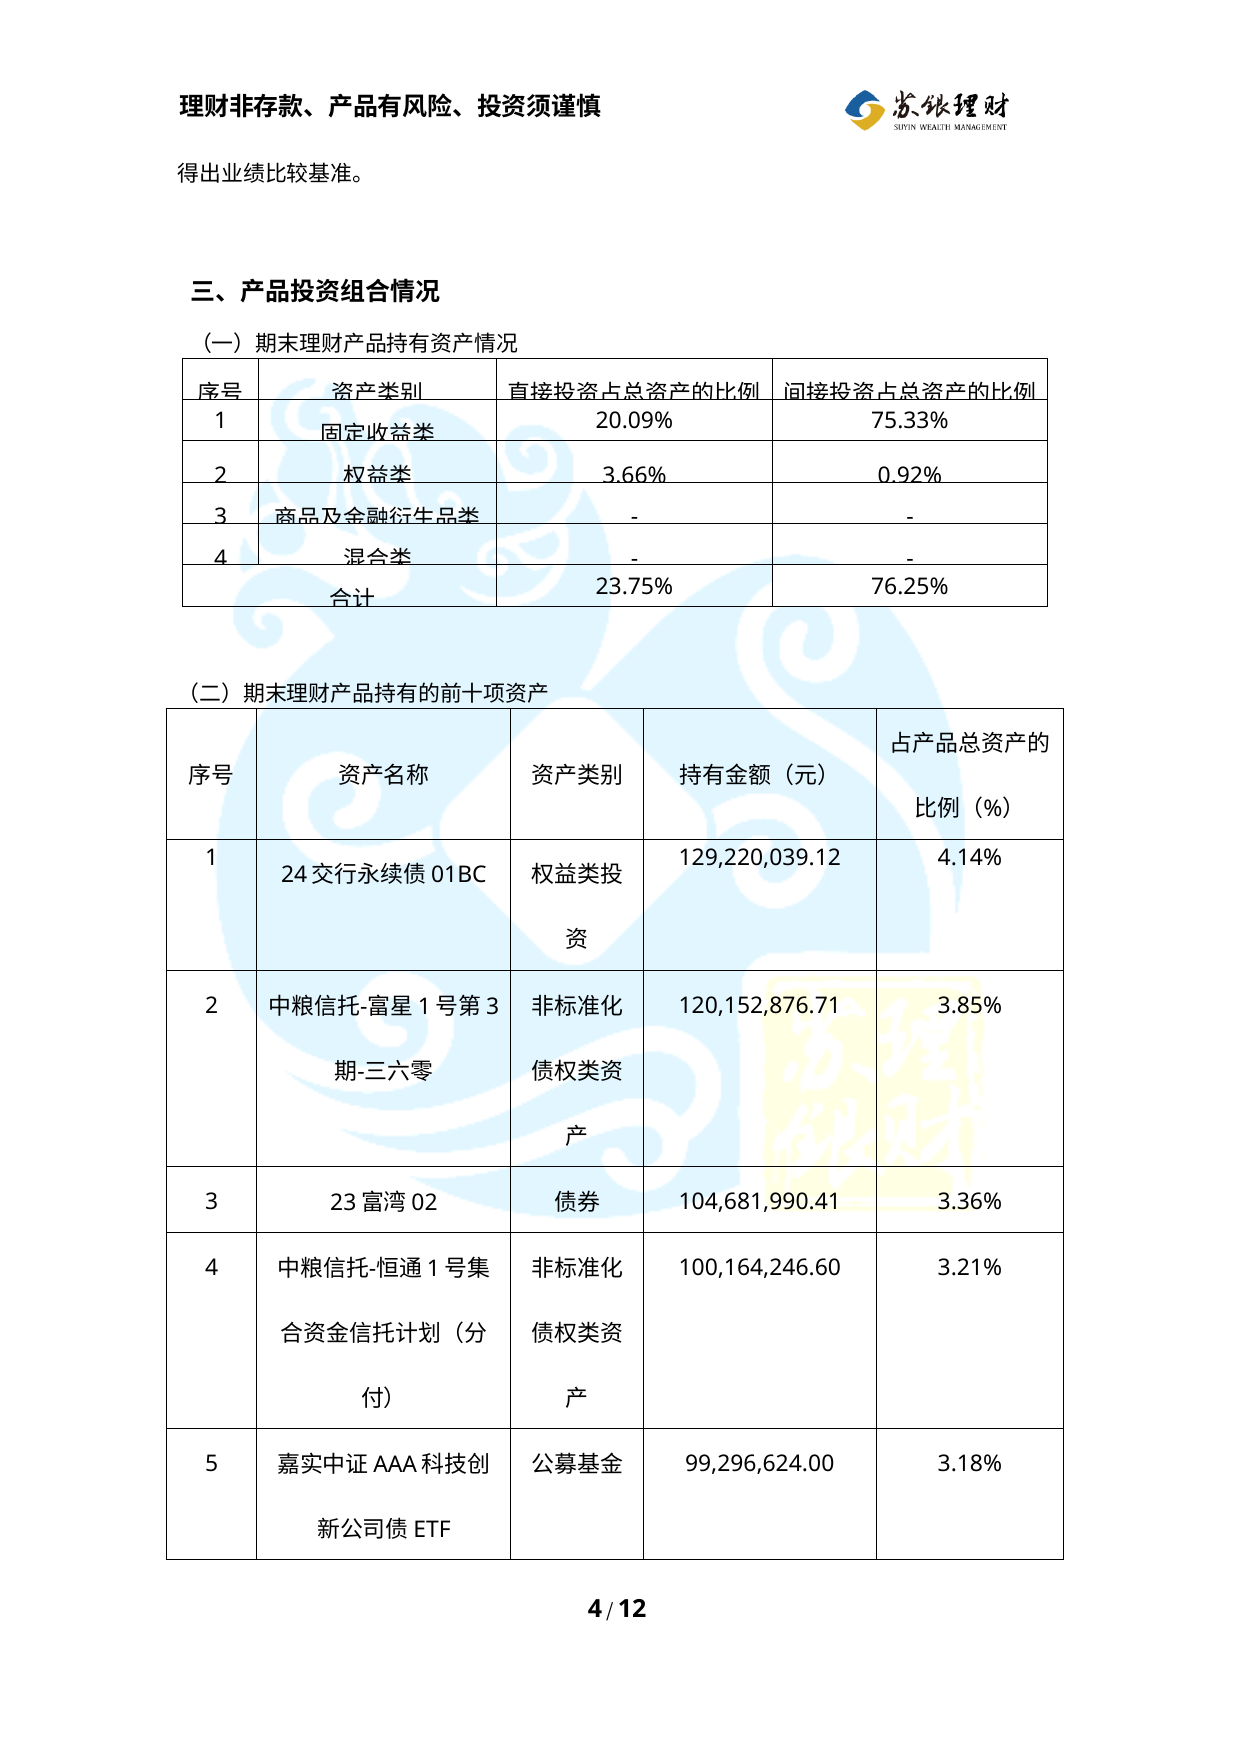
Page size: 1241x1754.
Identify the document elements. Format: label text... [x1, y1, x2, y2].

table_cell 1 [167, 840, 256, 970]
table_cell 100,164,246.60 [644, 1233, 876, 1428]
table_cell 嘉实中证AAA科技创新公司债ETF [257, 1429, 510, 1559]
table_header 序号 [183, 359, 258, 399]
table_cell 3.85% [877, 971, 1063, 1166]
table_cell 非标准化债权类资产 [511, 1233, 643, 1428]
subtitle 三、产品投资组合情况 [190, 257, 1053, 322]
text 业绩比较基准不代表理财产品未来表现，不等于理财产品实际收益，不作为产品收益的业绩保证，投资者的实际收益由产品净值表现决定。管理人参考过往投资经验，依据资产投资收益水平，在产品说明书约定的投资范围和投资比例内，综合考虑收取的费用情况，模拟测算得出业绩比较基准。 [177, 156, 1053, 188]
table_header 占产品总资产的比例（%） [877, 709, 1063, 839]
table_header 序号 [167, 709, 256, 839]
table_cell 中粮信托-恒通1号集合资金信托计划（分付） [257, 1233, 510, 1428]
table_cell 23.75% [497, 565, 772, 606]
table_cell - [773, 524, 1047, 564]
subtitle （二）期末理财产品持有的前十项资产 [177, 675, 1053, 708]
table_cell 1 [183, 400, 258, 440]
table_cell 权益类 [259, 441, 496, 482]
table_cell 3.36% [877, 1167, 1063, 1232]
table_cell 23富湾02 [257, 1167, 510, 1232]
table_header 持有金额（元） [644, 709, 876, 839]
table_cell 3 [167, 1167, 256, 1232]
table_cell 固定收益类 [259, 400, 496, 440]
table_cell 3.21% [877, 1233, 1063, 1428]
table_cell 2 [183, 441, 258, 482]
table_cell 2 [167, 971, 256, 1166]
table_cell 20.09% [497, 400, 772, 440]
table_cell 商品及金融衍生品类 [259, 483, 496, 523]
table_cell 76.25% [773, 565, 1047, 606]
table_cell 104,681,990.41 [644, 1167, 876, 1232]
table_header 直接投资占总资产的比例 [497, 359, 772, 399]
table_header 间接投资占总资产的比例 [773, 359, 1047, 399]
table_cell 99,296,624.00 [644, 1429, 876, 1559]
table_header 资产名称 [257, 709, 510, 839]
table_cell 非标准化债权类资产 [511, 971, 643, 1166]
table_cell 混合类 [259, 524, 496, 564]
table_cell 4 [167, 1233, 256, 1428]
table_cell - [497, 524, 772, 564]
table_cell 75.33% [773, 400, 1047, 440]
table_cell - [497, 483, 772, 523]
table_cell 中粮信托-富星1号第3期-三六零 [257, 971, 510, 1166]
table_header 资产类别 [511, 709, 643, 839]
table_cell 权益类投资 [511, 840, 643, 970]
table_header 资产类别 [259, 359, 496, 399]
table_cell 0.92% [773, 441, 1047, 482]
table_cell 120,152,876.71 [644, 971, 876, 1166]
table_cell - [773, 483, 1047, 523]
table_cell 3.66% [497, 441, 772, 482]
table_cell 129,220,039.12 [644, 840, 876, 970]
table_cell 公募基金 [511, 1429, 643, 1559]
table_cell 24交行永续债01BC [257, 840, 510, 970]
table_cell 4 [183, 524, 258, 564]
picture [820, 72, 1039, 143]
table_cell 合计 [183, 565, 496, 606]
table_cell 债券 [511, 1167, 643, 1232]
table_cell 4.14% [877, 840, 1063, 970]
table_cell 3 [183, 483, 258, 523]
table_cell 5 [167, 1429, 256, 1559]
subtitle （一）期末理财产品持有资产情况 [190, 325, 1053, 358]
table_cell 3.18% [877, 1429, 1063, 1559]
